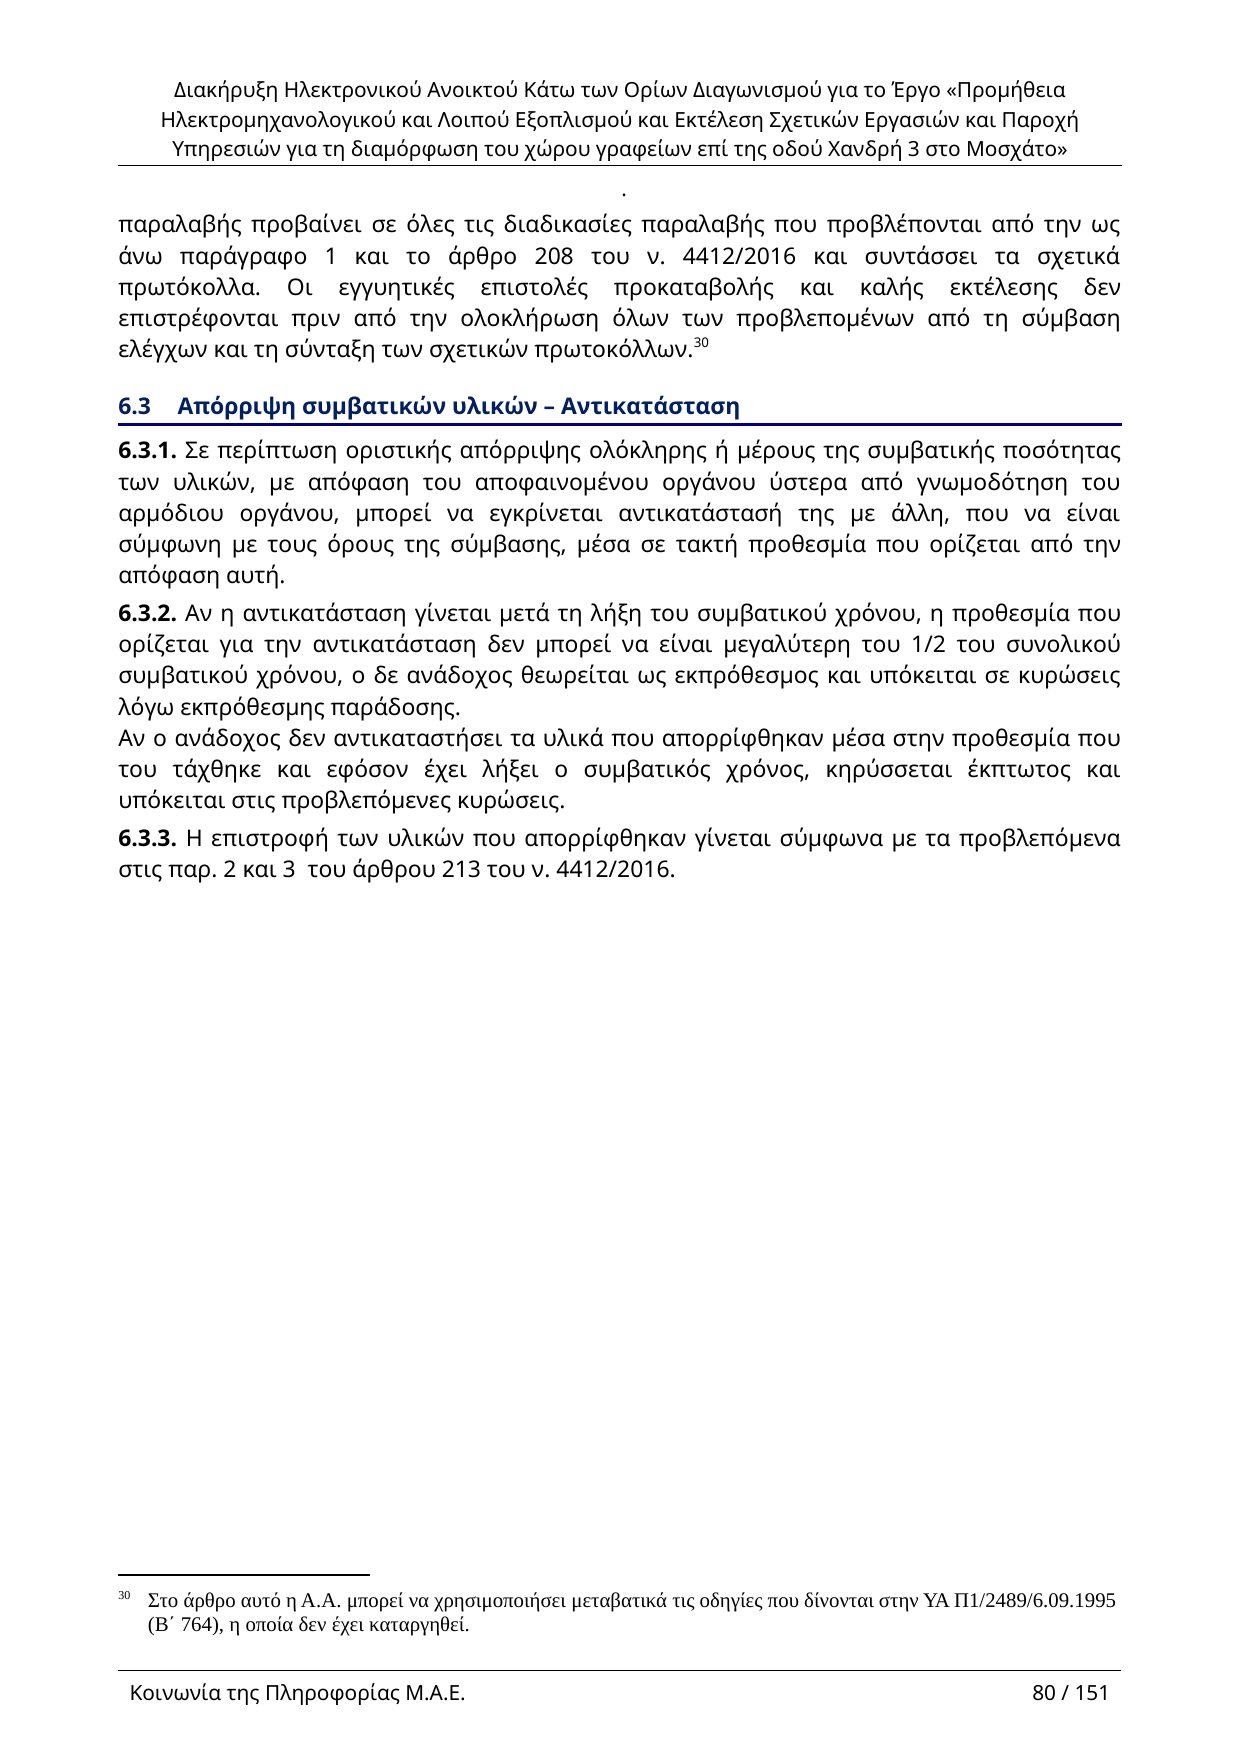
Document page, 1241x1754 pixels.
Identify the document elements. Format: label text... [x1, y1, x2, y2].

text 6.3.2. Αν η αντικατάσταση γίνεται μετά τη λήξη του συμβατικού χρόνου, η προθεσμία που ορίζεται για την αντικατάσταση δεν μπορεί να είναι μεγαλύτερη του 1/2 του συνολικού συμβατικού χρόνου, ο δε ανάδοχος θεωρείται ως εκπρόθεσμος και υπόκειται σε κυρώσεις λόγω εκπρόθεσμης παράδοσης. Αν ο ανάδοχος δεν αντικαταστήσει τα υλικά που απορρίφθηκαν μέσα στην προθεσμία που του τάχθηκε και εφόσον έχει λήξει ο συμβατικός χρόνος, κηρύσσεται έκπτωτος και υπόκειται στις προβλεπόμενες κυρώσεις. [118, 597, 1122, 816]
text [118, 208, 1122, 365]
subtitle 6.3 Απόρριψη συμβατικών υλικών – Αντικατάσταση [118, 390, 1122, 423]
text 6.3.3. Η επιστροφή των υλικών που απορρίφθηκαν γίνεται σύμφωνα με τα προβλεπόμενα στις παρ. 2 και 3 του άρθρου 213 του ν. 4412/2016. [118, 822, 1122, 884]
text 6.3.1. Σε περίπτωση οριστικής απόρριψης ολόκληρης ή μέρους της συμβατικής ποσότητας των υλικών, με απόφαση του αποφαινομένου οργάνου ύστερα από γνωμοδότηση του αρμόδιου οργάνου, μπορεί να εγκρίνεται αντικατάστασή της με άλλη, που να είναι σύμφωνη με τους όρους της σύμβασης, μέσα σε τακτή προθεσμία που ορίζεται από την απόφαση αυτή. [118, 434, 1122, 591]
